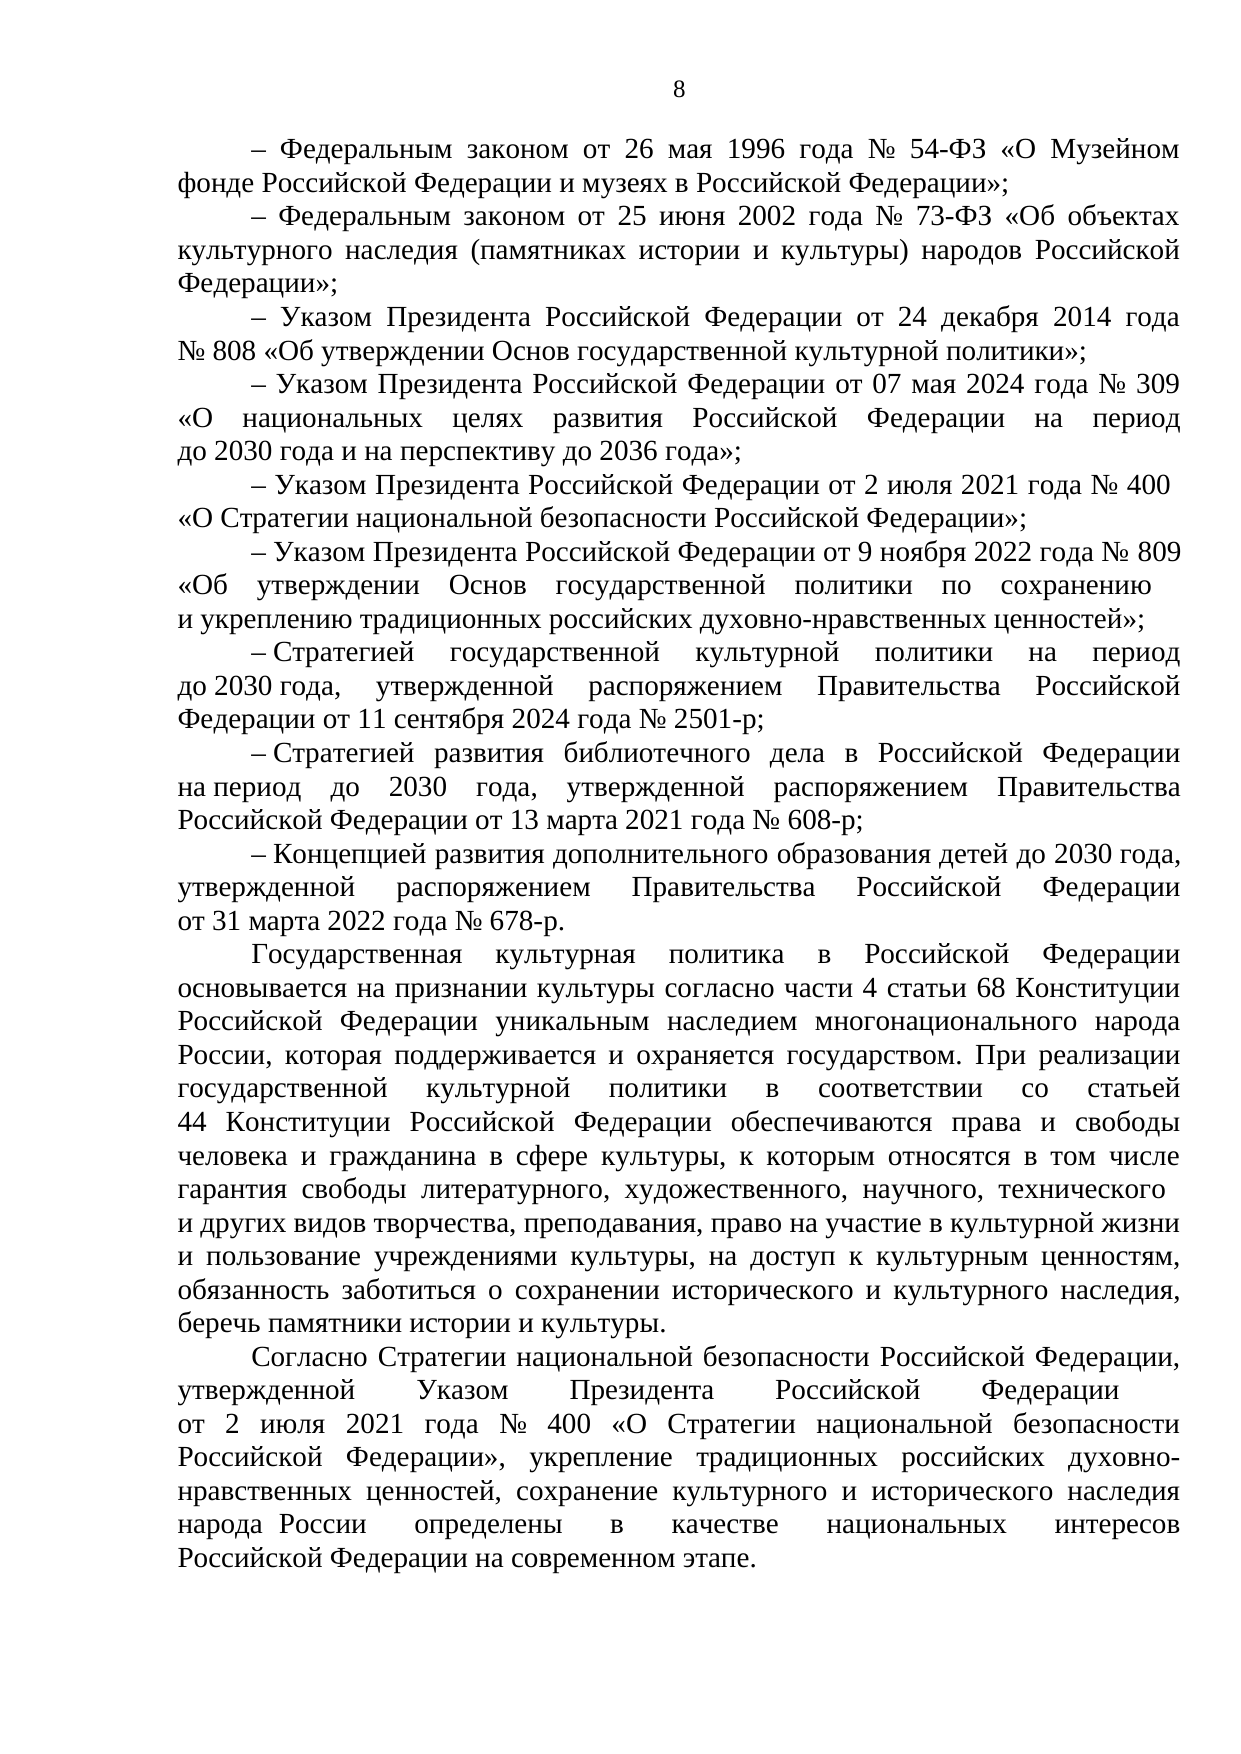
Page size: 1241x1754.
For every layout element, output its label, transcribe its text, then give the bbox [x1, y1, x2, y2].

text – Указом Президента Российской Федерации от 07 мая 2024 года № 309 «О национальных целях развития Российской Федерации на период до 2030 года и на перспективу до 2036 года»; [177, 366, 1181, 467]
text Согласно Стратегии национальной безопасности Российской Федерации, утвержденной Указом Президента Российской Федерации от 2 июля 2021 года № 400 «О Стратегии национальной безопасности Российской Федерации», укрепление традиционных российских духовно-нравственных ценностей, сохранение культурного и исторического наследия народа России определены в качестве национальных интересов Российской Федерации на современном этапе. [177, 1339, 1181, 1574]
text – Стратегией развития библиотечного дела в Российской Федерации на период до 2030 года, утвержденной распоряжением Правительства Российской Федерации от 13 марта 2021 года № 608-р; [177, 735, 1181, 836]
text – Указом Президента Российской Федерации от 2 июля 2021 года № 400 «О Стратегии национальной безопасности Российской Федерации»; [177, 467, 1181, 534]
text – Федеральным законом от 25 июня 2002 года № 73-ФЗ «Об объектах культурного наследия (памятниках истории и культуры) народов Российской Федерации»; [177, 198, 1181, 299]
text – Стратегией государственной культурной политики на период до 2030 года, утвержденной распоряжением Правительства Российской Федерации от 11 сентября 2024 года № 2501-р; [177, 634, 1181, 735]
text – Концепцией развития дополнительного образования детей до 2030 года, утвержденной распоряжением Правительства Российской Федерации от 31 марта 2022 года № 678-р. [177, 836, 1181, 936]
text – Указом Президента Российской Федерации от 24 декабря 2014 года № 808 «Об утверждении Основ государственной культурной политики»; [177, 299, 1181, 366]
text – Указом Президента Российской Федерации от 9 ноября 2022 года № 809 «Об утверждении Основ государственной политики по сохранению и укреплению традиционных российских духовно-нравственных ценностей»; [177, 534, 1181, 634]
text Государственная культурная политика в Российской Федерации основывается на признании культуры согласно части 4 статьи 68 Конституции Российской Федерации уникальным наследием многонационального народа России, которая поддерживается и охраняется государством. При реализации государственной культурной политики в соответствии со статьей 44 Конституции Российской Федерации обеспечиваются права и свободы человека и гражданина в сфере культуры, к которым относятся в том числе гарантия свободы литературного, художественного, научного, технического и других видов творчества, преподавания, право на участие в культурной жизни и пользование учреждениями культуры, на доступ к культурным ценностям, обязанность заботиться о сохранении исторического и культурного наследия, беречь памятники истории и культуры. [177, 936, 1181, 1339]
text – Федеральным законом от 26 мая 1996 года № 54-ФЗ «О Музейном фонде Российской Федерации и музеях в Российской Федерации»; [177, 131, 1181, 198]
